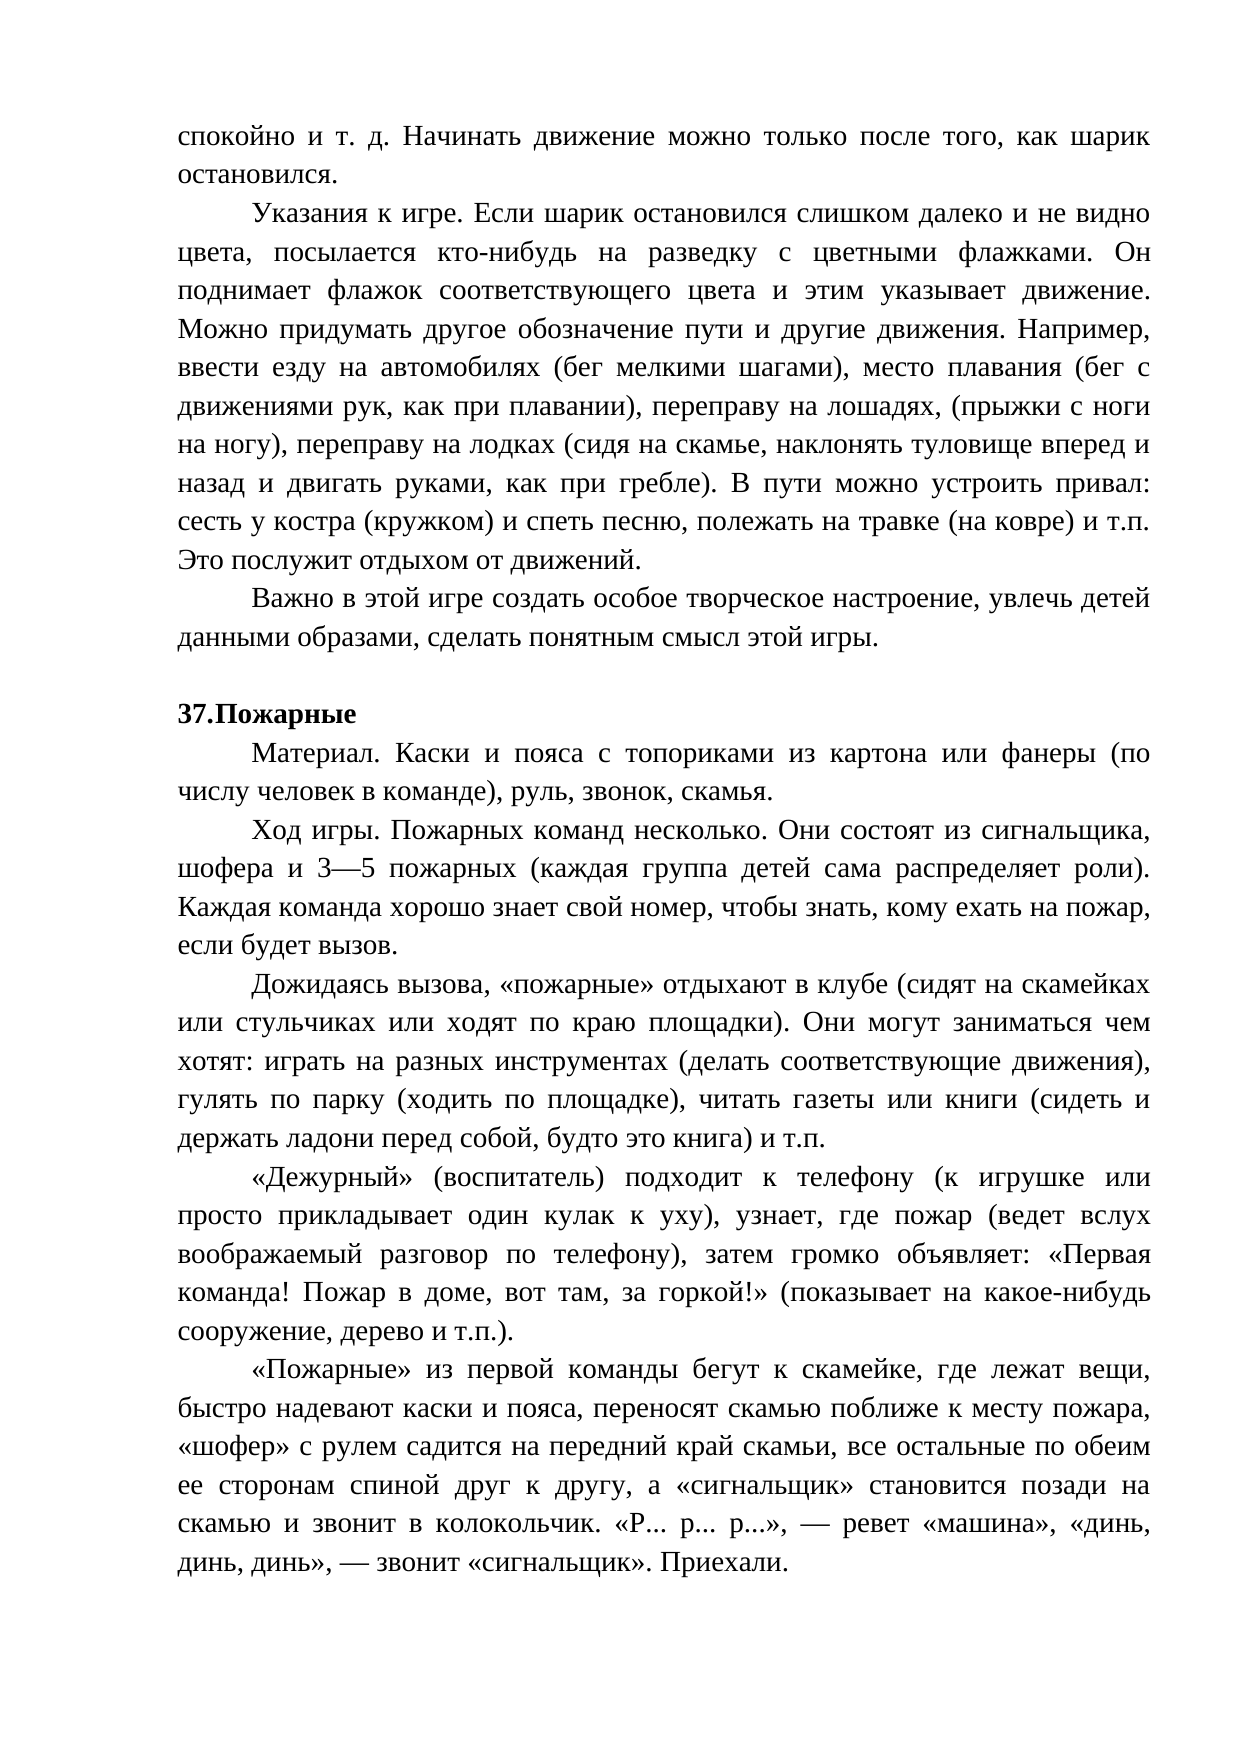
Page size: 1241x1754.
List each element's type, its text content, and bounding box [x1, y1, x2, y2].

text Материал. Каски и пояса с топориками из картона или фанеры (по числу человек в команде), руль, звонок, скамья. [177, 735, 1152, 807]
text Важно в этой игре создать особое творческое настроение, увлечь детей данными образами, сделать понятным смысл этой игры. [177, 581, 1152, 653]
text Дожидаясь вызова, «пожарные» отдыхают в клубе (сидят на скамейках или стульчиках или ходят по краю площадки). Они могут заниматься чем хотят: играть на разных инструментах (делать соответствующие движения), гулять по парку (ходить по площадке), читать газеты или книги (сидеть и держать ладони перед собой, будто это книга) и т.п. [177, 966, 1152, 1154]
text Ход игры. Пожарных команд несколько. Они состоят из сигнальщика, шофера и 3—5 пожарных (каждая группа детей сама распределяет роли). Каждая команда хорошо знает свой номер, чтобы знать, кому ехать на пожар, если будет вызов. [177, 812, 1152, 961]
list Пожарные [177, 696, 1152, 730]
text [177, 118, 1152, 190]
text Указания к игре. Если шарик остановился слишком далеко и не видно цвета, посылается кто-нибудь на разведку с цветными флажками. Он поднимает флажок соответствующего цвета и этим указывает движение. Можно придумать другое обозначение пути и другие движения. Например, ввести езду на автомобилях (бег мелкими шагами), место плавания (бег с движениями рук, как при плавании), переправу на лошадях, (прыжки с ноги на ногу), переправу на лодках (сидя на скамье, наклонять туловище вперед и назад и двигать руками, как при гребле). В пути можно устроить привал: сесть у костра (кружком) и спеть песню, полежать на травке (на ковре) и т.п. Это послужит отдыхом от движений. [177, 195, 1152, 576]
text «Пожарные» из первой команды бегут к скамейке, где лежат вещи, быстро надевают каски и пояса, переносят скамью поближе к месту пожара, «шофер» с рулем садится на передний край скамьи, все остальные по обеим ее сторонам спиной друг к другу, а «сигнальщик» становится позади на скамью и звонит в колокольчик. «Р... р... р...», — ревет «машина», «динь, динь, динь», — звонит «сигнальщик». Приехали. [177, 1351, 1152, 1578]
text «Дежурный» (воспитатель) подходит к телефону (к игрушке или просто прикладывает один кулак к уху), узнает, где пожар (ведет вслух воображаемый разговор по телефону), затем громко объявляет: «Первая команда! Пожар в доме, вот там, за горкой!» (показывает на какое-нибудь сооружение, дерево и т.п.). [177, 1159, 1152, 1346]
